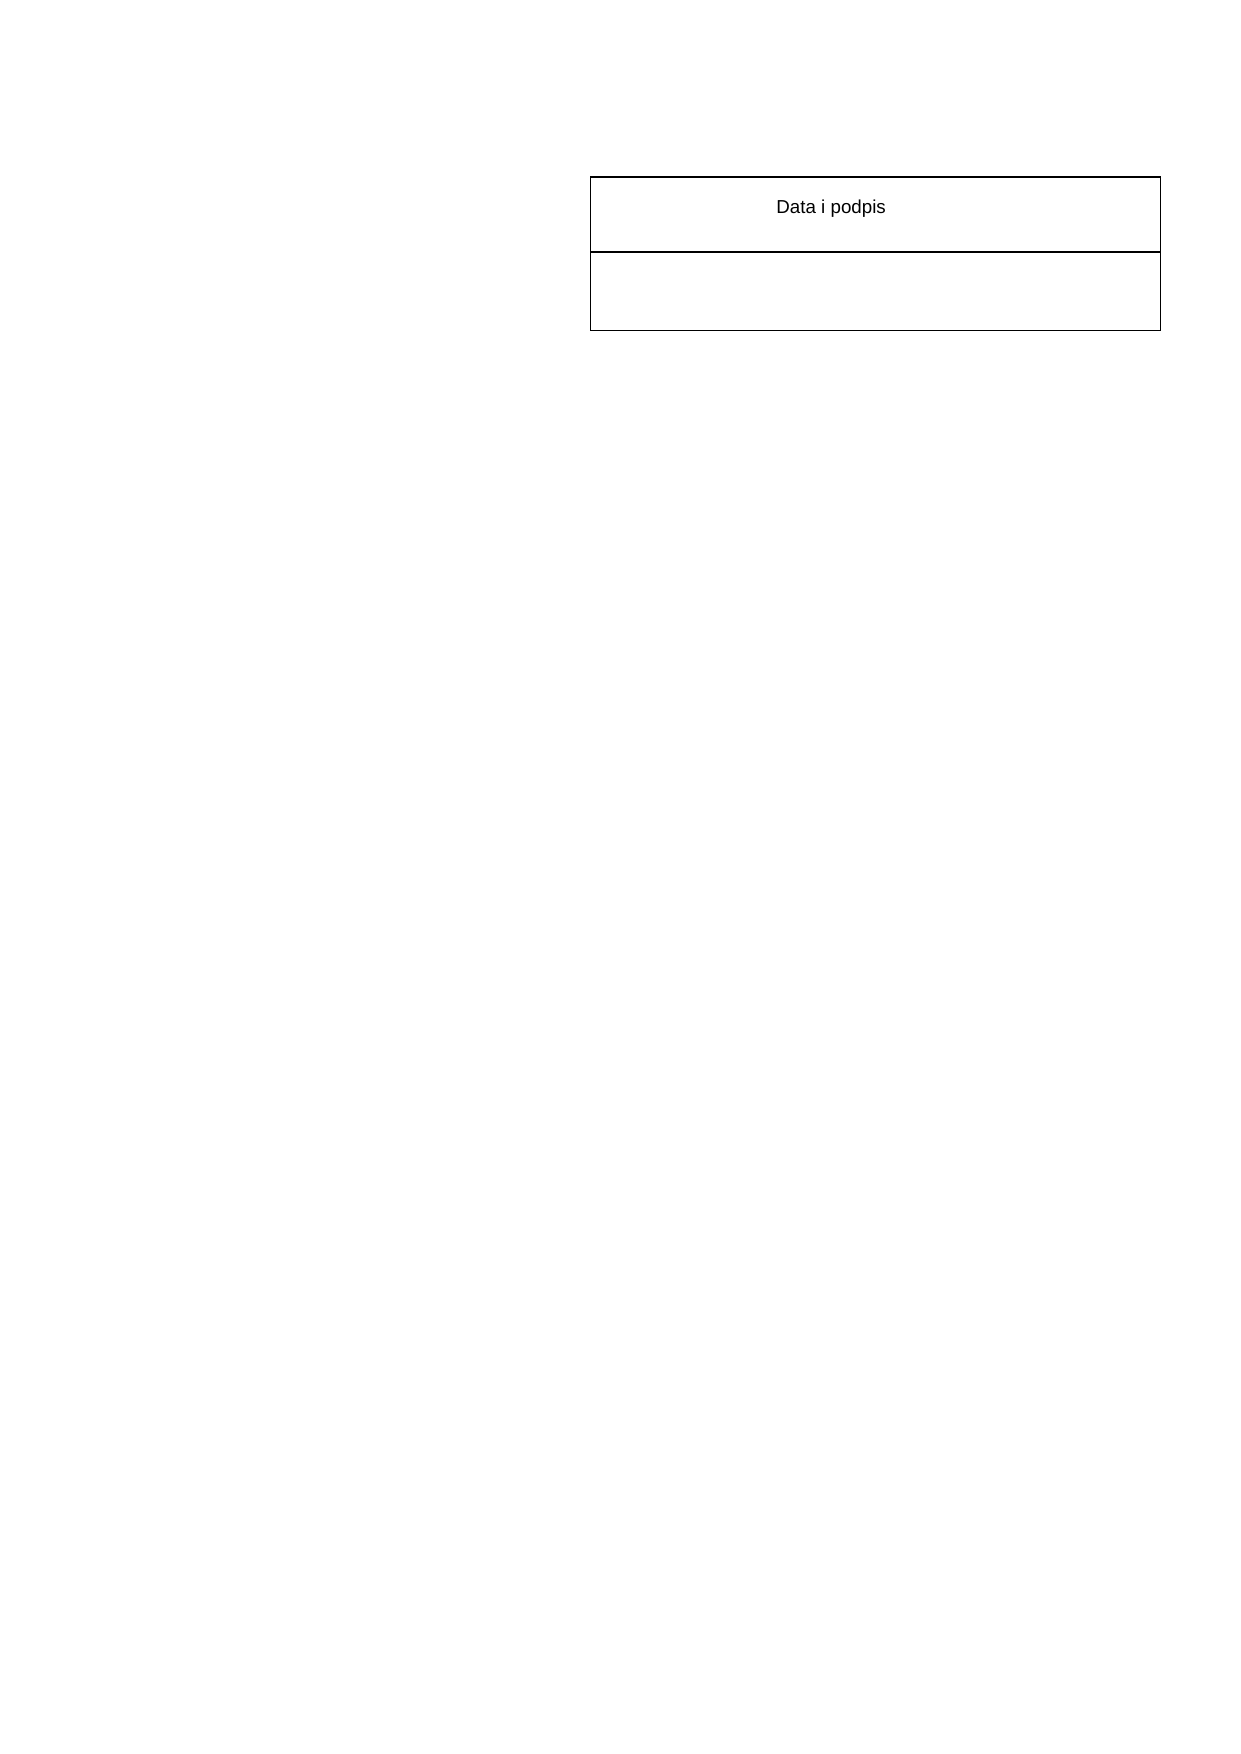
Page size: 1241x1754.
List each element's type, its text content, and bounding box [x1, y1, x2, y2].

table_header Data i podpis [591, 178, 1160, 251]
table_cell [591, 253, 1160, 329]
